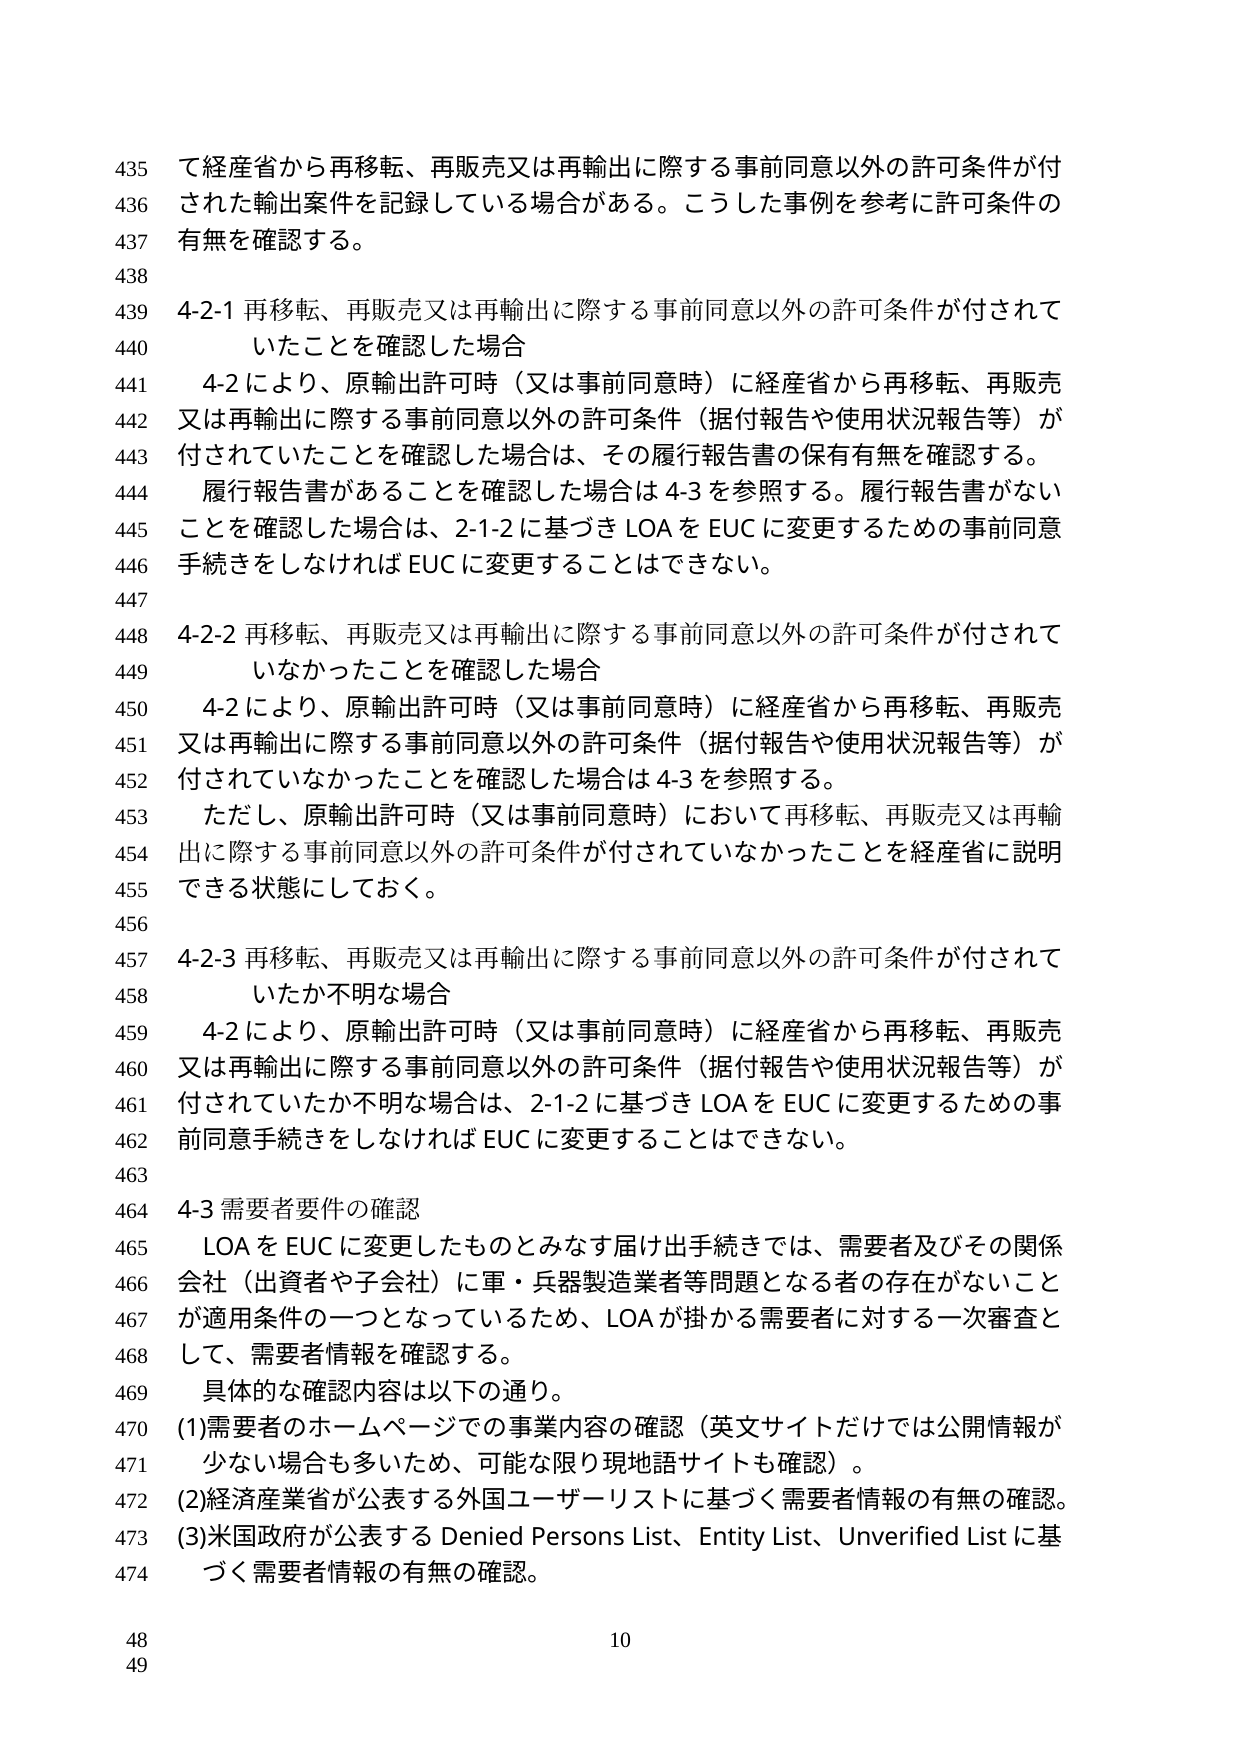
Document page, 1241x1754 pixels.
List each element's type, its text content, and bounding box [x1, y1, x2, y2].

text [177, 148, 1063, 256]
subtitle 4-2-1 再移転、再販売又は再輸出に際する事前同意以外の許可条件が付されていたことを確認した場合 [177, 291, 1063, 363]
subtitle 4-3 需要者要件の確認 [177, 1190, 1063, 1226]
text (1)需要者のホームページでの事業内容の確認（英文サイトだけでは公開情報が少ない場合も多いため、可能な限り現地語サイトも確認）。 [177, 1407, 1063, 1480]
text (2)経済産業省が公表する外国ユーザーリストに基づく需要者情報の有無の確認。 [177, 1480, 1063, 1516]
subtitle 4-2-2 再移転、再販売又は再輸出に際する事前同意以外の許可条件が付されていなかったことを確認した場合 [177, 614, 1063, 687]
subtitle 4-2-3 再移転、再販売又は再輸出に際する事前同意以外の許可条件が付されていたか不明な場合 [177, 939, 1063, 1011]
text 履行報告書があることを確認した場合は4-3を参照する。履行報告書がないことを確認した場合は、2-1-2に基づきLOAをEUCに変更するための事前同意手続きをしなければEUCに変更することはできない。 [177, 472, 1063, 581]
text LOAをEUCに変更したものとみなす届け出手続きでは、需要者及びその関係会社（出資者や子会社）に軍・兵器製造業者等問題となる者の存在がないことが適用条件の一つとなっているため、LOAが掛かる需要者に対する一次審査として、需要者情報を確認する。 [177, 1226, 1063, 1371]
text 4-2により、原輸出許可時（又は事前同意時）に経産省から再移転、再販売又は再輸出に際する事前同意以外の許可条件（据付報告や使用状況報告等）が付されていたことを確認した場合は、その履行報告書の保有有無を確認する。 [177, 363, 1063, 472]
text 4-2により、原輸出許可時（又は事前同意時）に経産省から再移転、再販売又は再輸出に際する事前同意以外の許可条件（据付報告や使用状況報告等）が付されていなかったことを確認した場合は4-3を参照する。 [177, 687, 1063, 796]
text ただし、原輸出許可時（又は事前同意時）において再移転、再販売又は再輸出に際する事前同意以外の許可条件が付されていなかったことを経産省に説明できる状態にしておく。 [177, 796, 1063, 904]
text 具体的な確認内容は以下の通り。 [177, 1371, 1063, 1407]
text (3)米国政府が公表するDenied Persons List、Entity List、Unverified Listに基づく需要者情報の有無の確認。 [177, 1516, 1063, 1589]
text 4-2により、原輸出許可時（又は事前同意時）に経産省から再移転、再販売又は再輸出に際する事前同意以外の許可条件（据付報告や使用状況報告等）が付されていたか不明な場合は、2-1-2に基づきLOAをEUCに変更するための事前同意手続きをしなければEUCに変更することはできない。 [177, 1011, 1063, 1156]
